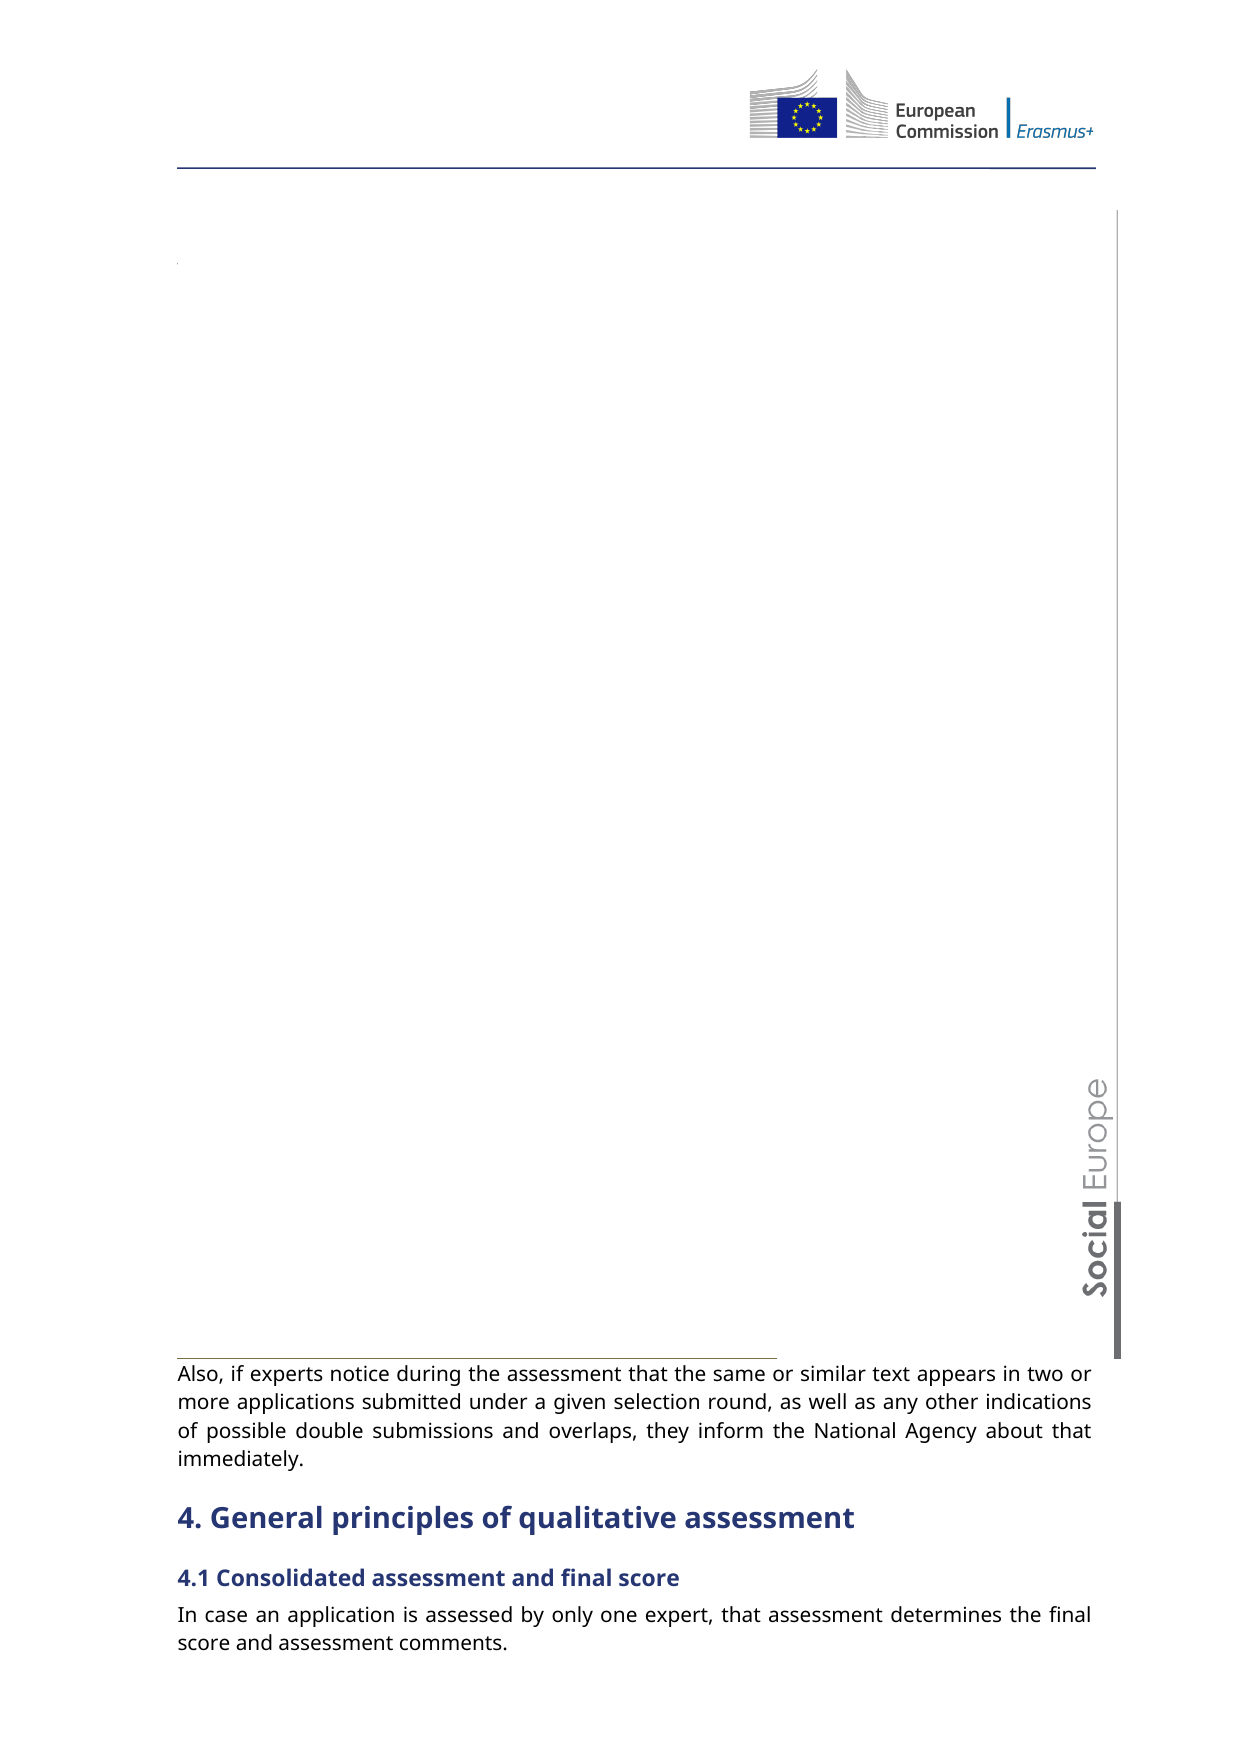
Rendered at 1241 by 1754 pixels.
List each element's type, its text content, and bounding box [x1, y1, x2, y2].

picture [749, 69, 1093, 142]
subtitle 4. General principles of qualitative assessment [177, 1498, 1092, 1537]
subtitle 4.1 Consolidated assessment and final score [177, 1562, 1092, 1593]
text In case an application is assessed by only one expert, that assessment determines the final score and assessment comments. [177, 1600, 1092, 1657]
picture [177, 210, 1121, 1359]
text Also, if experts notice during the assessment that the same or similar text appears in two or more applications submitted under a given selection round, as well as any other indications of possible double submissions and overlaps, they inform the National Agency about that immediately. [177, 1359, 1092, 1473]
